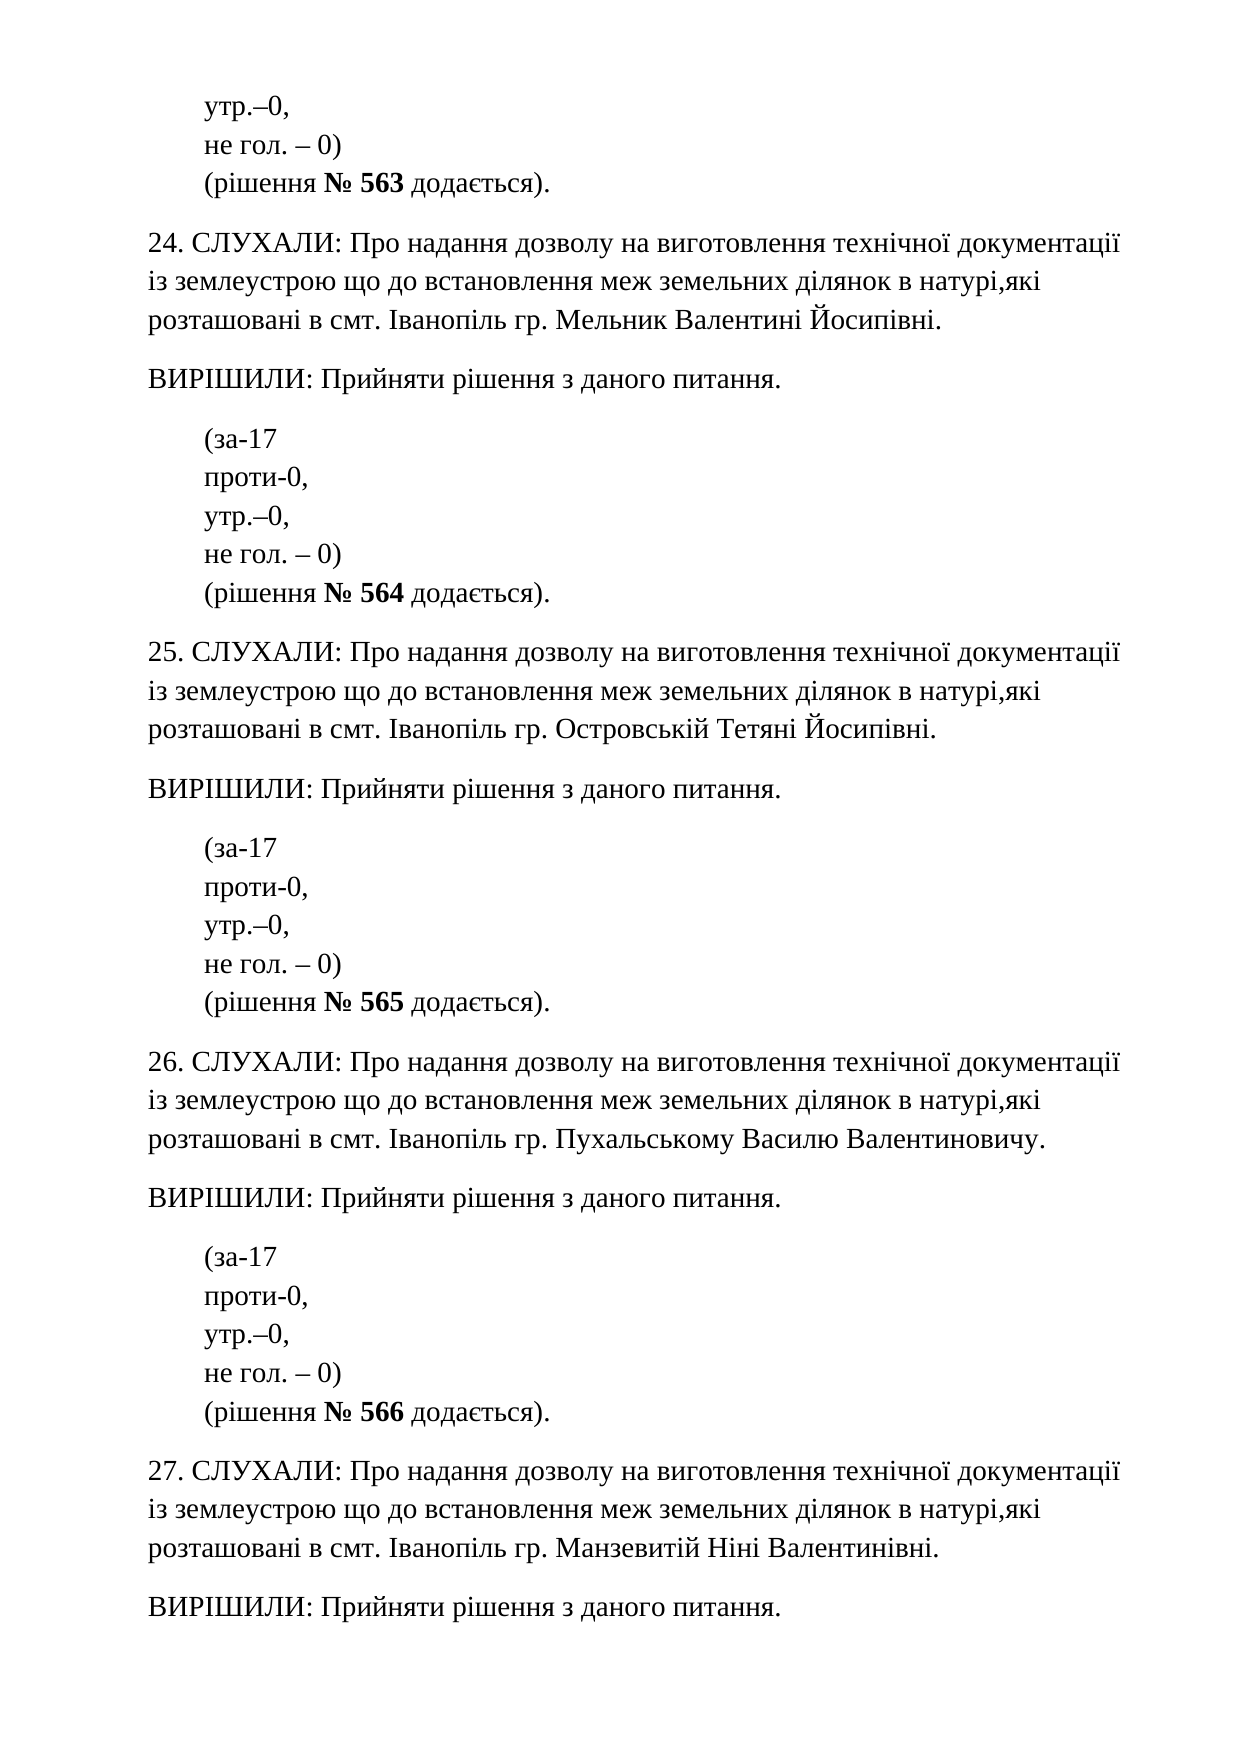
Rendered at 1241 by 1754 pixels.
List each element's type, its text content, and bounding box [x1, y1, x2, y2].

list (рішення № 563 додається). [204, 166, 1152, 199]
text ВИРІШИЛИ: Прийняти рішення з даного питання. [148, 1180, 1152, 1214]
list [204, 88, 1152, 161]
text ВИРІШИЛИ: Прийняти рішення з даного питання. [148, 361, 1152, 395]
list (за-17 проти-0, утр.–0, не гол. – 0) [204, 421, 1152, 570]
text 27. СЛУХАЛИ: Про надання дозволу на виготовлення технічної документації із землеустрою що до встановлення меж земельних ділянок в натурі,які розташовані в смт. Іванопіль гр. Манзевитій Ніні Валентинівні. [148, 1453, 1152, 1564]
list (рішення № 566 додається). [204, 1394, 1152, 1427]
text ВИРІШИЛИ: Прийняти рішення з даного питання. [148, 771, 1152, 804]
text 26. СЛУХАЛИ: Про надання дозволу на виготовлення технічної документації із землеустрою що до встановлення меж земельних ділянок в натурі,які розташовані в смт. Іванопіль гр. Пухальському Василю Валентиновичу. [148, 1044, 1152, 1154]
text 24. СЛУХАЛИ: Про надання дозволу на виготовлення технічної документації із землеустрою що до встановлення меж земельних ділянок в натурі,які розташовані в смт. Іванопіль гр. Мельник Валентині Йосипівні. [148, 225, 1152, 336]
text ВИРІШИЛИ: Прийняти рішення з даного питання. [148, 1589, 1152, 1623]
text 25. СЛУХАЛИ: Про надання дозволу на виготовлення технічної документації із землеустрою що до встановлення меж земельних ділянок в натурі,які розташовані в смт. Іванопіль гр. Островській Тетяні Йосипівні. [148, 634, 1152, 745]
list (рішення № 564 додається). [204, 575, 1152, 608]
list (за-17 проти-0, утр.–0, не гол. – 0) [204, 1239, 1152, 1389]
list (за-17 проти-0, утр.–0, не гол. – 0) [204, 830, 1152, 979]
list (рішення № 565 додається). [204, 984, 1152, 1018]
